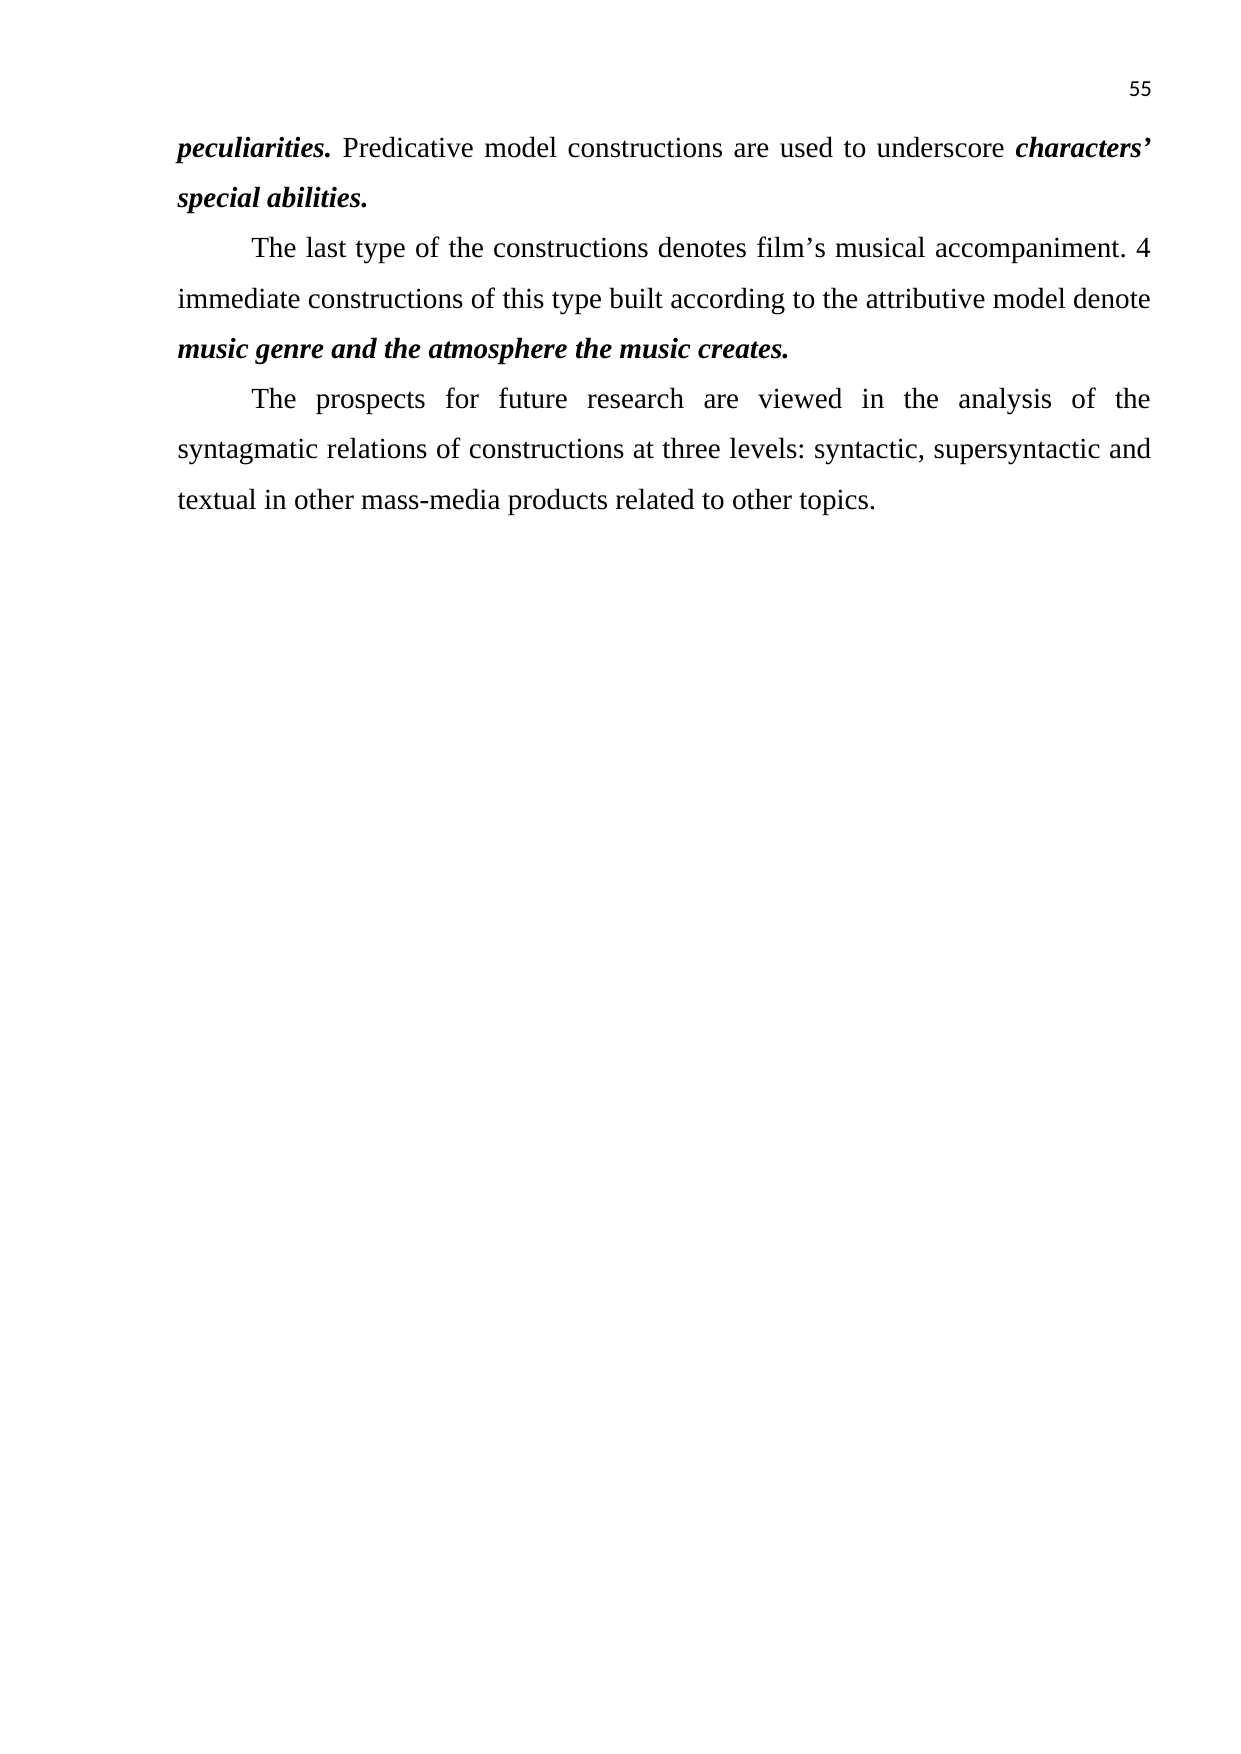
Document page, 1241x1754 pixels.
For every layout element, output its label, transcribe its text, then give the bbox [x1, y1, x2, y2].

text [177, 130, 1152, 214]
text The last type of the constructions denotes film’s musical accompaniment. 4 immediate constructions of this type built according to the attributive model denote music genre and the atmosphere the music creates. [177, 230, 1152, 364]
text The prospects for future research are viewed in the analysis of the syntagmatic relations of constructions at three levels: syntactic, supersyntactic and textual in other mass-media products related to other topics. [177, 381, 1152, 516]
